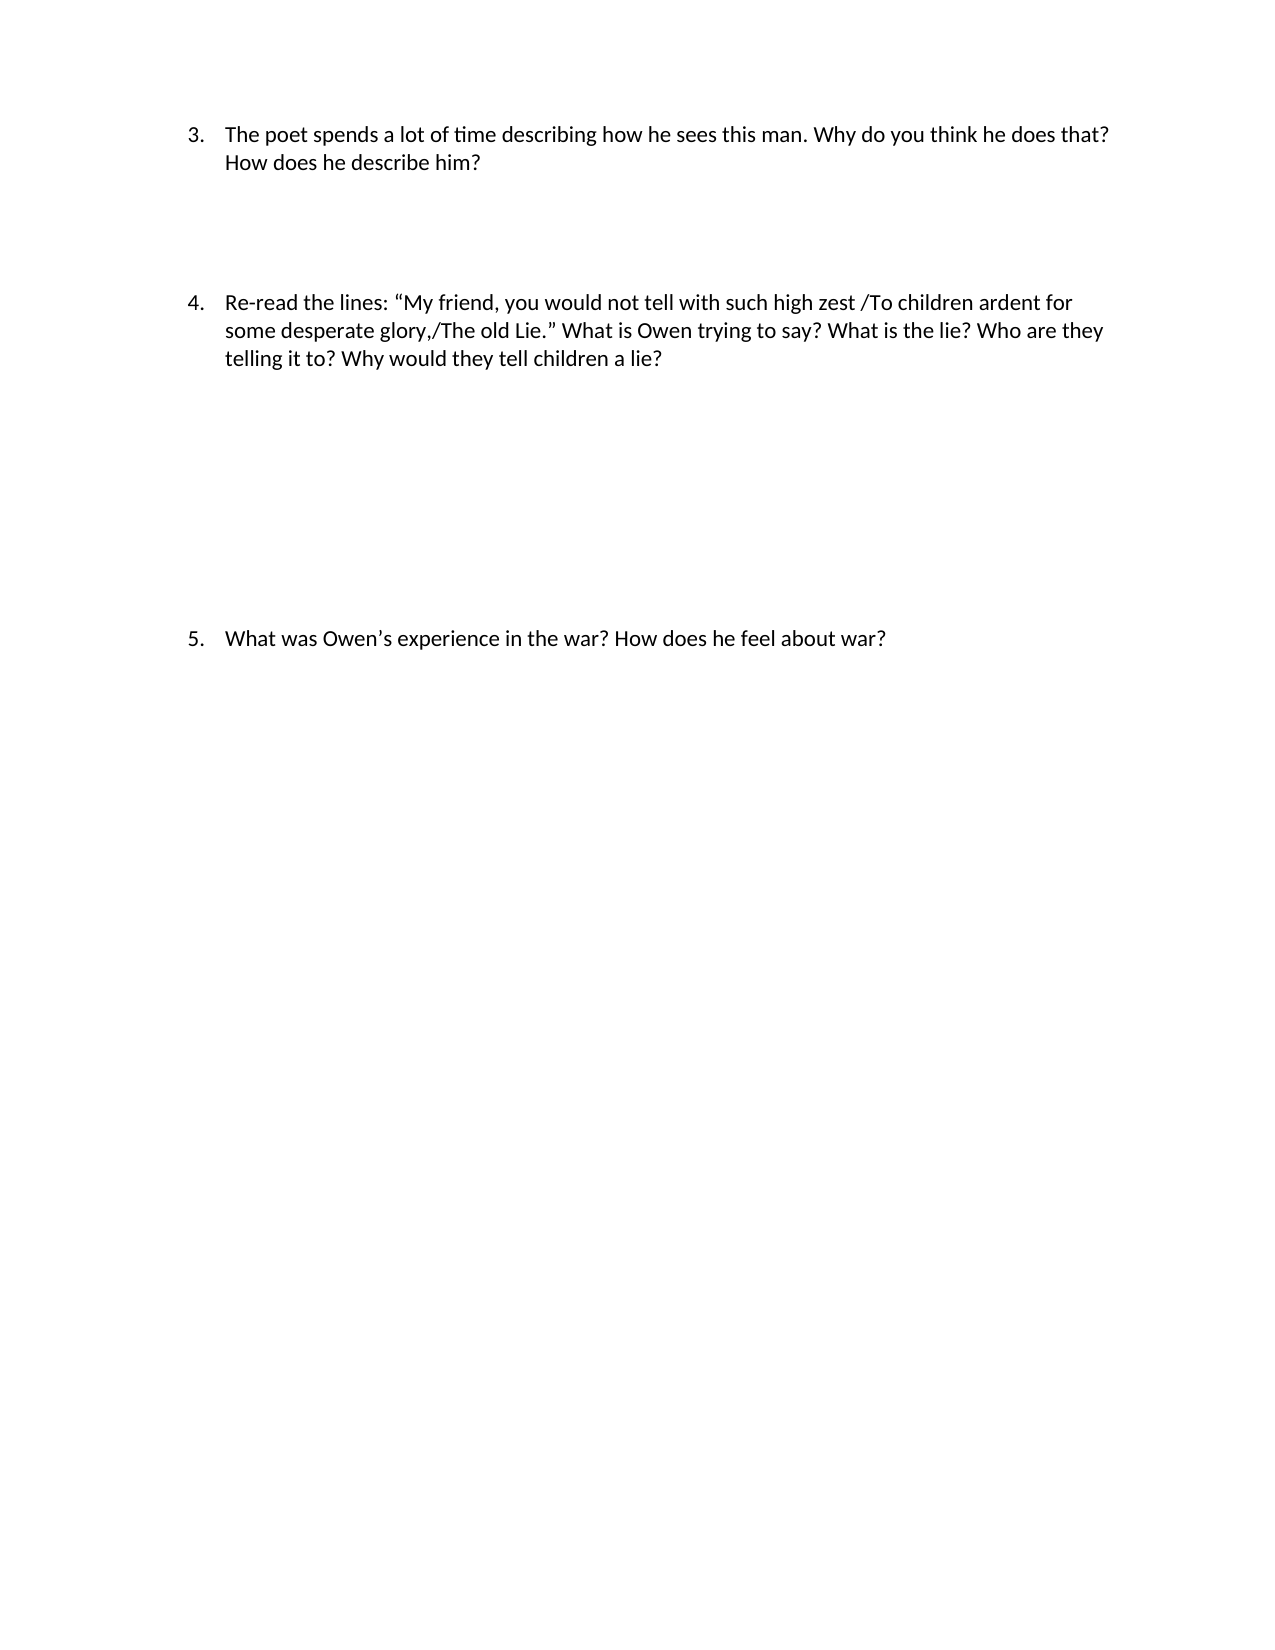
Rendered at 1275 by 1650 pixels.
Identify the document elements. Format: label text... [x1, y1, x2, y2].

list What was Owen’s experience in the war? How does he feel about war? [187, 624, 1125, 652]
list Re-read the lines: “My friend, you would not tell with such high zest /To children ardent for some desperate glory,/The old Lie.” What is Owen trying to say? What is the lie? Who are they telling it to? Why would they tell children a lie? [187, 288, 1125, 372]
list The poet spends a lot of time describing how he sees this man. Why do you think he does that? How does he describe him? [187, 120, 1125, 176]
